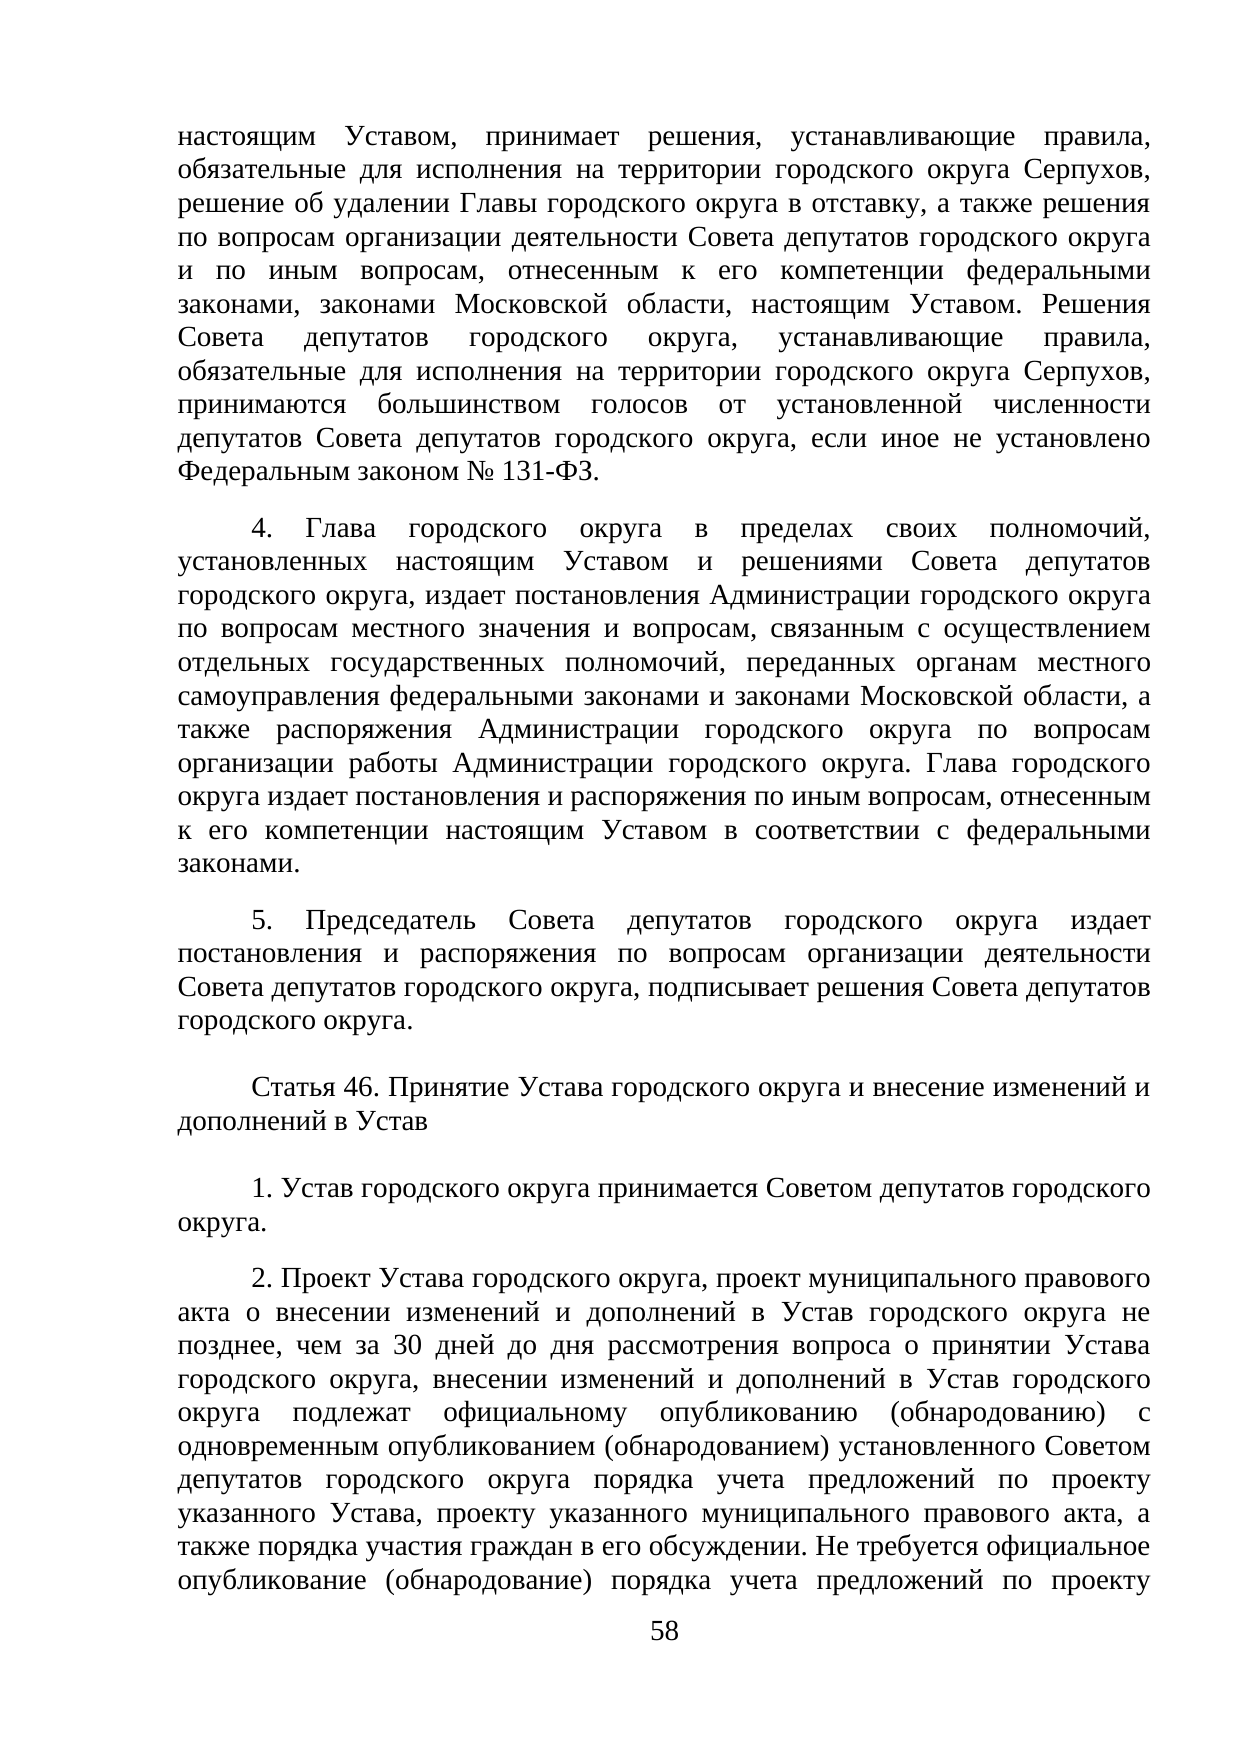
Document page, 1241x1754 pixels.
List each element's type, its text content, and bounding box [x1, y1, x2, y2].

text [177, 118, 1152, 487]
text 5. Председатель Совета депутатов городского округа издает постановления и распоряжения по вопросам организации деятельности Совета депутатов городского округа, подписывает решения Совета депутатов городского округа. [177, 902, 1152, 1036]
text 4. Глава городского округа в пределах своих полномочий, установленных настоящим Уставом и решениями Совета депутатов городского округа, издает постановления Администрации городского округа по вопросам местного значения и вопросам, связанным с осуществлением отдельных государственных полномочий, переданных органам местного самоуправления федеральными законами и законами Московской области, а также распоряжения Администрации городского округа по вопросам организации работы Администрации городского округа. Глава городского округа издает постановления и распоряжения по иным вопросам, отнесенным к его компетенции настоящим Уставом в соответствии с федеральными законами. [177, 510, 1152, 879]
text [177, 1260, 1152, 1596]
text 1. Устав городского округа принимается Советом депутатов городского округа. [177, 1170, 1152, 1237]
title Статья 46. Принятие Устава городского округа и внесение изменений и дополнений в Устав [177, 1069, 1152, 1137]
